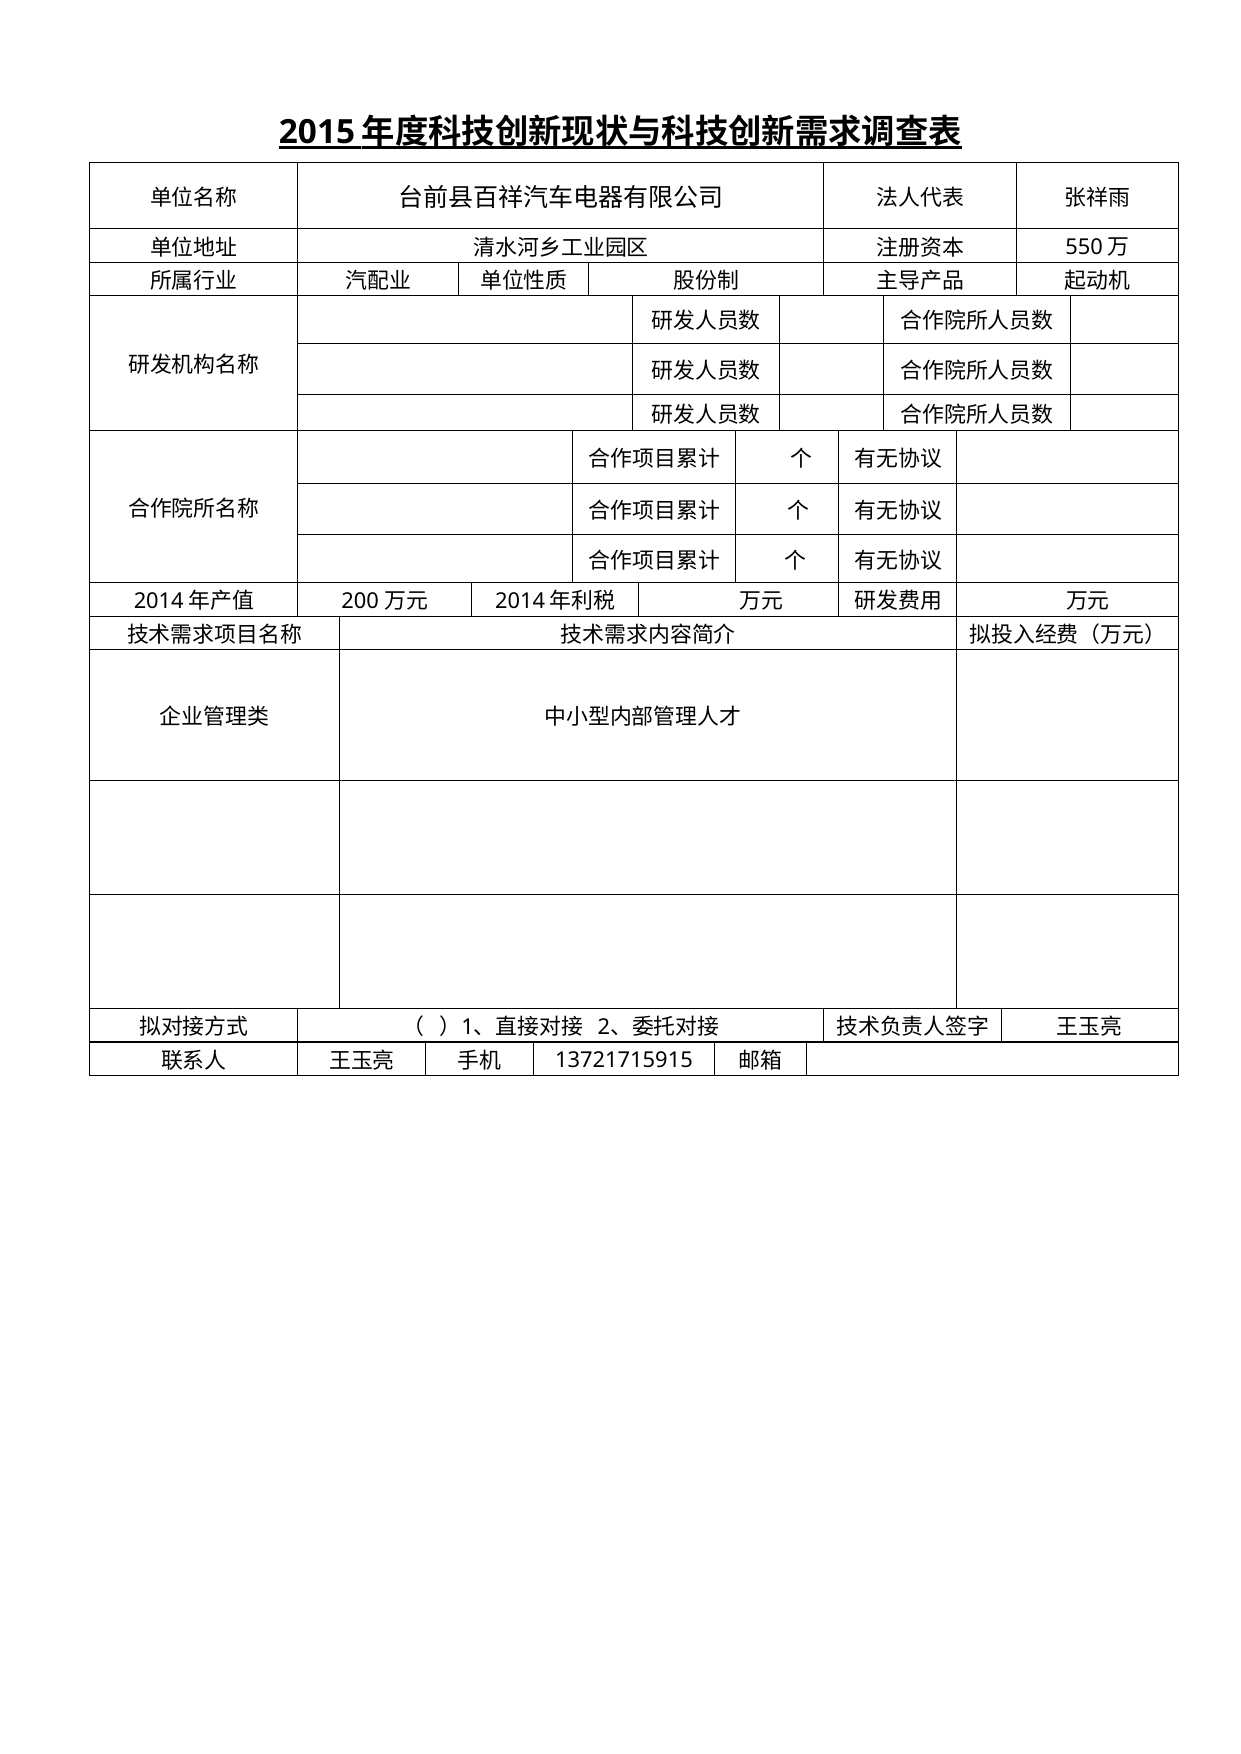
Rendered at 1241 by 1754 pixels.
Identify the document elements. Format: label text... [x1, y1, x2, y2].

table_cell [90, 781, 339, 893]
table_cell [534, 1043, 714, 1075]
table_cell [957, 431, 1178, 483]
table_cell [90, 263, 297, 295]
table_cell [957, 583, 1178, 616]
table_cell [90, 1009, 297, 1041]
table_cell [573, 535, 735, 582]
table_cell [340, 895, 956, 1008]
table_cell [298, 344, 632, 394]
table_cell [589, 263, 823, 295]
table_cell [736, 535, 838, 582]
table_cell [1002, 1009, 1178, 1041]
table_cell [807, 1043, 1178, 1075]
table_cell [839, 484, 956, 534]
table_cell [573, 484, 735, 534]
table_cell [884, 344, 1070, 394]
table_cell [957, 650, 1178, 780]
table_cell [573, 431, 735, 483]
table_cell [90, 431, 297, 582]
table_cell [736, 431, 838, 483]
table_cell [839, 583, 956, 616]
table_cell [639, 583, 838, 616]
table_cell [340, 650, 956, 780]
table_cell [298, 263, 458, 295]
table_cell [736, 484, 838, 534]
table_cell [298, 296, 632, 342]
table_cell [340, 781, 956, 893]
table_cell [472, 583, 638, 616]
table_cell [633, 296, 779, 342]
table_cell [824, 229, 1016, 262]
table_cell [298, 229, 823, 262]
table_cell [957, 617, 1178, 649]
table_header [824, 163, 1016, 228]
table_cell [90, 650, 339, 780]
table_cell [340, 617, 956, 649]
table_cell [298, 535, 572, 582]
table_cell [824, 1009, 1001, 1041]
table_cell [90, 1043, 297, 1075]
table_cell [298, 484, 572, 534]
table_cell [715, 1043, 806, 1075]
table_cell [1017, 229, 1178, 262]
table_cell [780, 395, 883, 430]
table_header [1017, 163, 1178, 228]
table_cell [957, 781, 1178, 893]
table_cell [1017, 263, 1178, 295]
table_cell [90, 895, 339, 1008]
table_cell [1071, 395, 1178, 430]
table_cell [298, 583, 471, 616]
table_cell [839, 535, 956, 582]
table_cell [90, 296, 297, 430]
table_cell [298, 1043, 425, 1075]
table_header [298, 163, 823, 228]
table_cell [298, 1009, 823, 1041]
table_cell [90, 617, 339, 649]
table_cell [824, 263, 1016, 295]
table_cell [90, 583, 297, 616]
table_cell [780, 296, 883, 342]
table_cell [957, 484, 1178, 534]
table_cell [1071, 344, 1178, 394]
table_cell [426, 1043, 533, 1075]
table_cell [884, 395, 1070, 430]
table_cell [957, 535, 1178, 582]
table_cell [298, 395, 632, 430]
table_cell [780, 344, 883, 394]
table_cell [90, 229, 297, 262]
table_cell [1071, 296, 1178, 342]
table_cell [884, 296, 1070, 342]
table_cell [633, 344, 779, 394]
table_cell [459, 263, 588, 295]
text 2015年度科技创新现状与科技创新需求调查表 [89, 97, 1151, 162]
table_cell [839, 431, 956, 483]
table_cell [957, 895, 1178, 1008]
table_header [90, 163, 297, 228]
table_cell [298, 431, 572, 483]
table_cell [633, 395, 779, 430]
